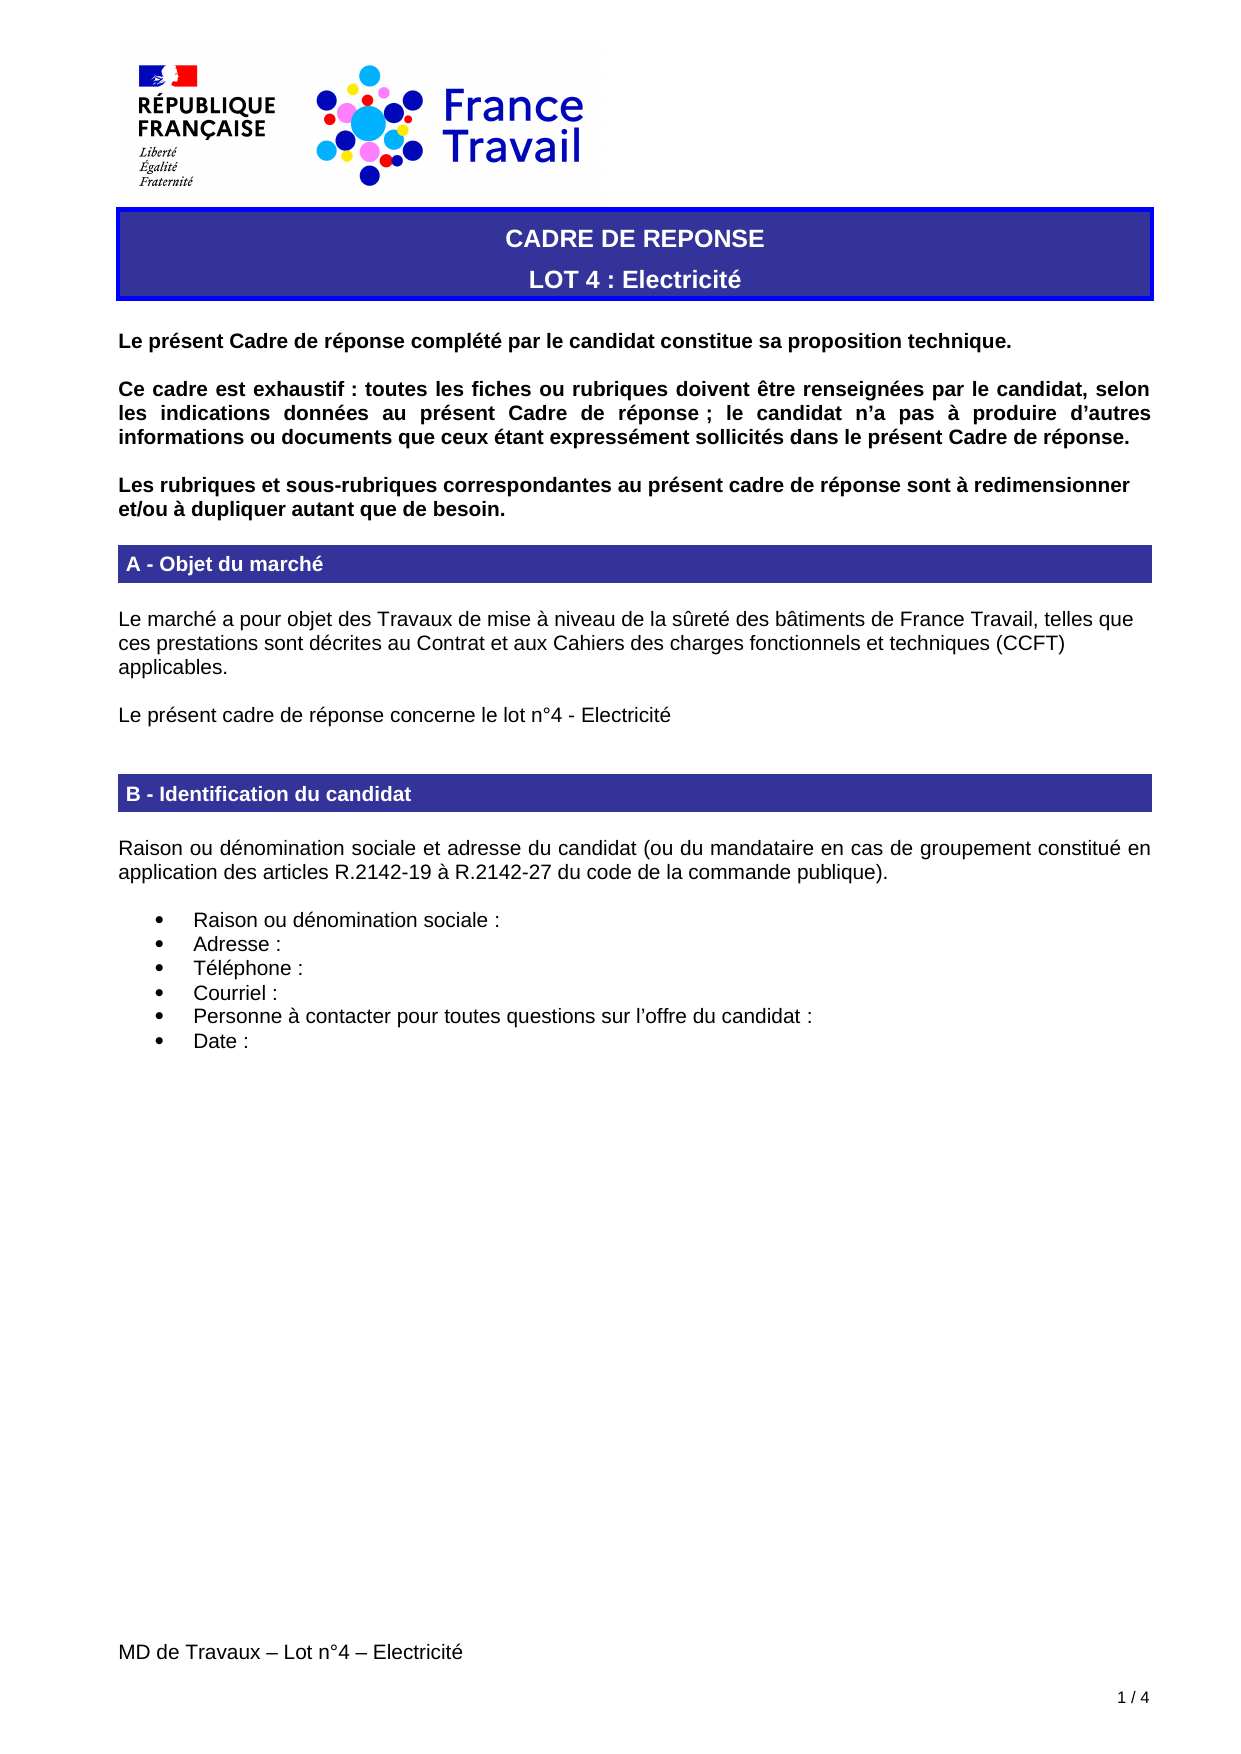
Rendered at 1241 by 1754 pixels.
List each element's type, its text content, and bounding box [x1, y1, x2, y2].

table_header CADRE DE REPONSE LOT 4 : Electricité [120, 212, 1150, 296]
list Téléphone : [156, 956, 1152, 980]
text Le marché a pour objet des Travaux de mise à niveau de la sûreté des bâtiments de France Travail, telles que ces prestations sont décrites au Contrat et aux Cahiers des charges fonctionnels et techniques (CCFT) applicables. [118, 607, 1152, 678]
list Adresse : [156, 932, 1152, 956]
text Le présent cadre de réponse concerne le lot n°4 - Electricité [118, 702, 1152, 726]
list Raison ou dénomination sociale : [156, 908, 1152, 932]
picture [118, 44, 604, 207]
text Raison ou dénomination sociale et adresse du candidat (ou du mandataire en cas de groupement constitué en application des articles R.2142-19 à R.2142-27 du code de la commande publique). [118, 836, 1152, 884]
table_header B - Identification du candidat [118, 774, 1063, 812]
table_header [1063, 545, 1152, 583]
text Les rubriques et sous-rubriques correspondantes au présent cadre de réponse sont à redimensionner et/ou à dupliquer autant que de besoin. [118, 473, 1152, 521]
table_header [1063, 774, 1152, 812]
list Date : [156, 1028, 1152, 1052]
text Ce cadre est exhaustif : toutes les fiches ou rubriques doivent être renseignées par le candidat, selon les indications données au présent Cadre de réponse ; le candidat n’a pas à produire d’autres informations ou documents que ceux étant expressément sollicités dans le présent Cadre de réponse. [118, 377, 1152, 449]
table_header A - Objet du marché [118, 545, 1063, 583]
list Courriel : [156, 980, 1152, 1004]
list Personne à contacter pour toutes questions sur l’offre du candidat : [156, 1004, 1152, 1028]
text Le présent Cadre de réponse complété par le candidat constitue sa proposition technique. [118, 329, 1152, 353]
